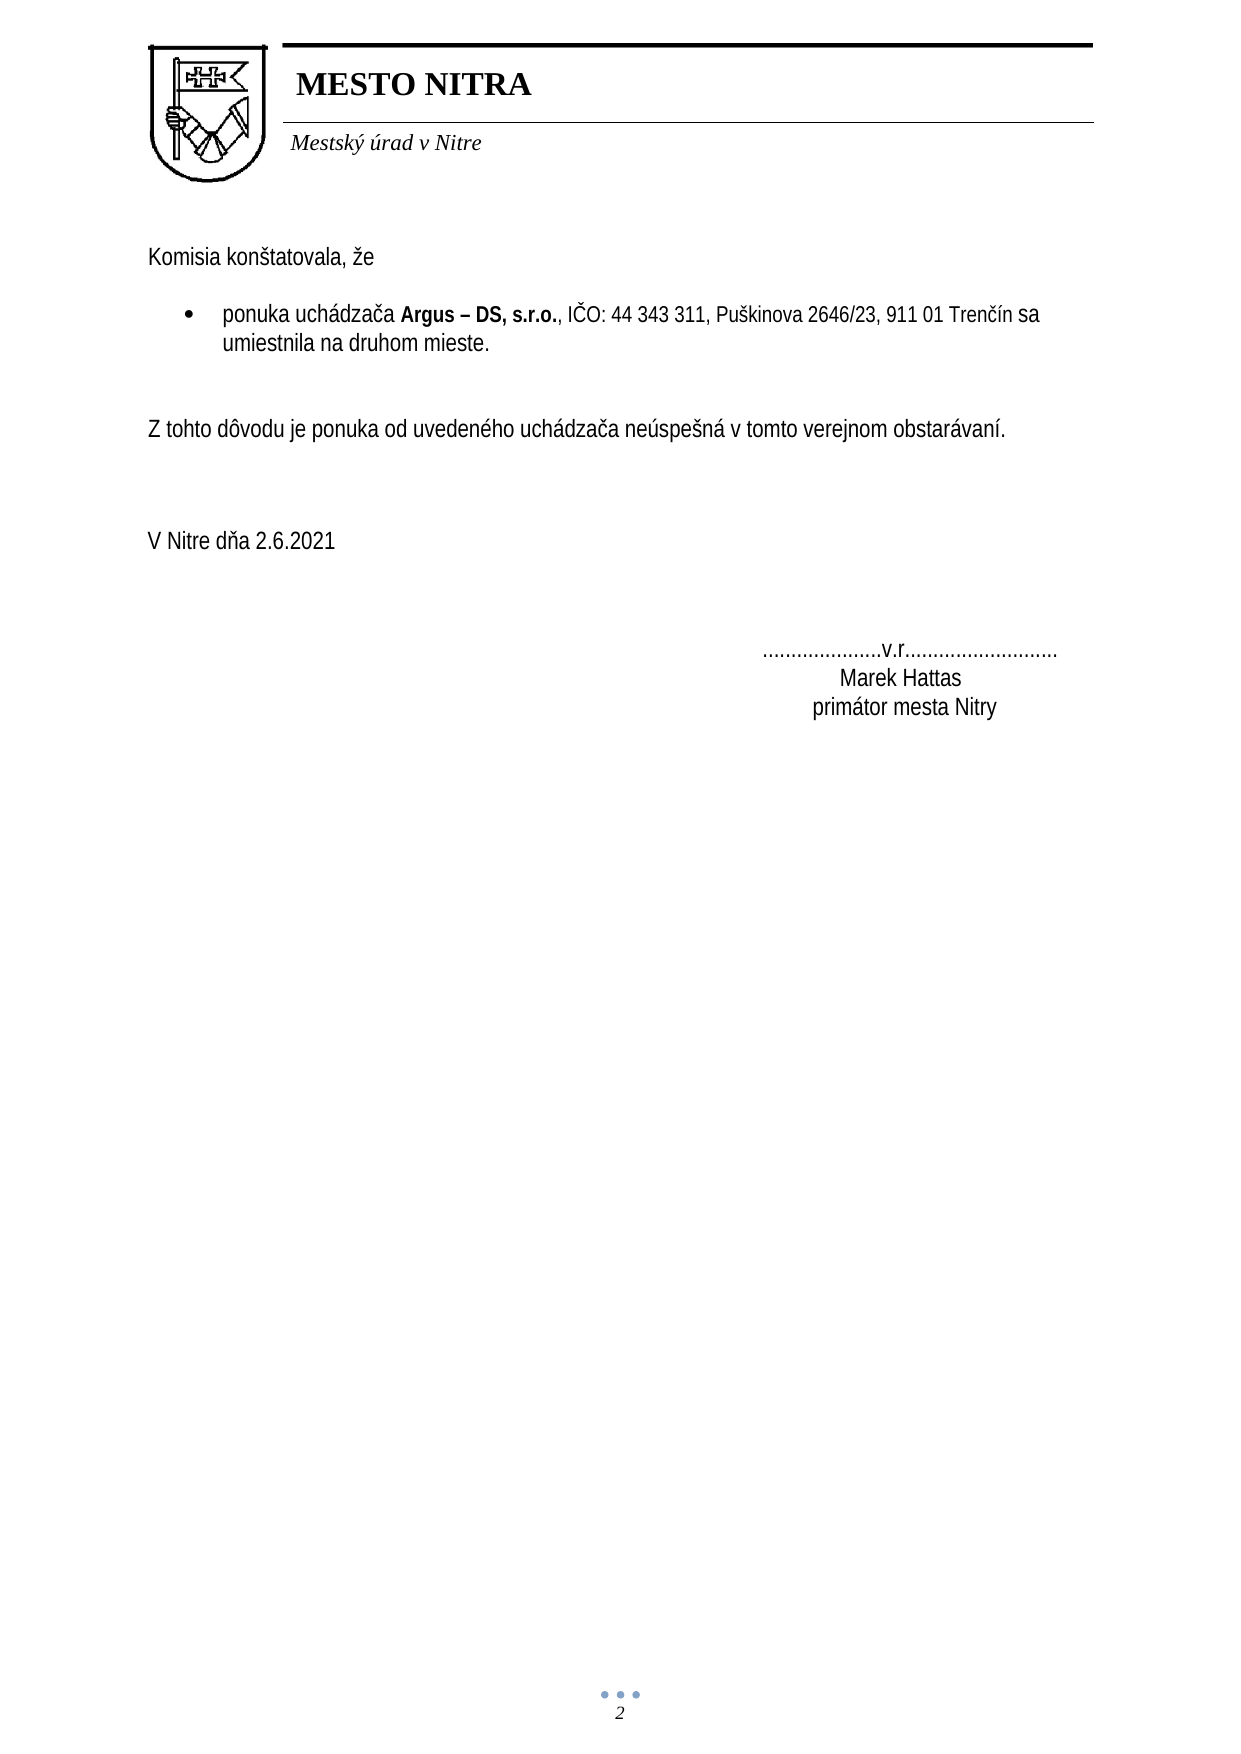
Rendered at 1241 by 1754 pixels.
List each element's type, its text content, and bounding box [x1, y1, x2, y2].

text .....................v.r........................... [147, 637, 1094, 663]
text V Nitre dňa 2.6.2021 [147, 532, 1094, 553]
text Z tohto dôvodu je ponuka od uvedeného uchádzača neúspešná v tomto verejnom obstarávaní. [148, 413, 1091, 442]
text Komisia konštatovala, že [148, 242, 1094, 270]
picture [147, 42, 1095, 185]
list ponuka uchádzača Argus – DS, s.r.o., IČO: 44 343 311, Puškinova 2646/23, 911 01 Trenčín sa umiestnila na druhom mieste. [185, 299, 1094, 356]
text Marek Hattas [800, 663, 1094, 691]
text primátor mesta Nitry [812, 691, 1094, 720]
